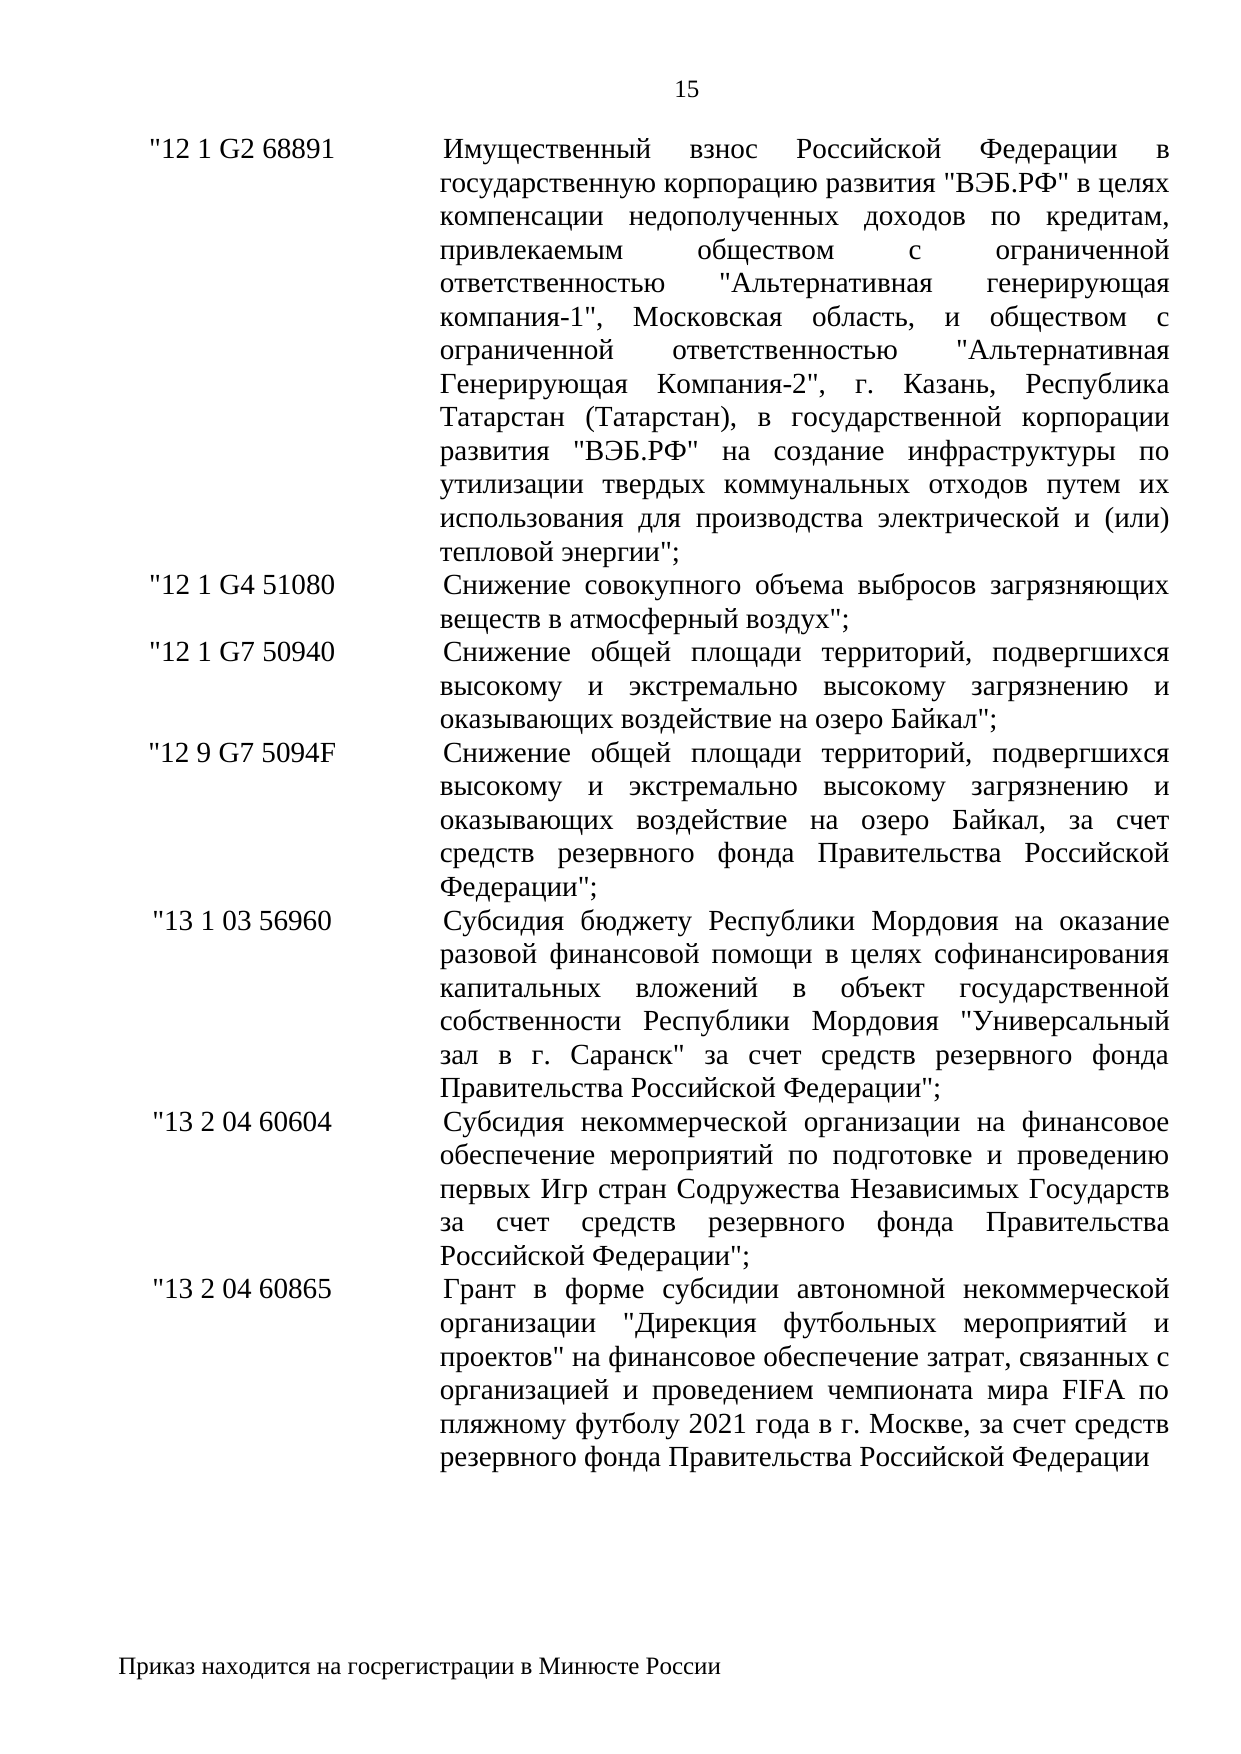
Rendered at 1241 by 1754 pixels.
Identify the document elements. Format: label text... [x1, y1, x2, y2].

table_cell Субсидия некоммерческой организации на финансовое обеспечение мероприятий по подготовке и проведению первых Игр стран Содружества Независимых Государств за счет средств резервного фонда Правительства Российской Федерации"; [428, 1104, 1181, 1272]
table_cell Субсидия бюджету Республики Мордовия на оказание разовой финансовой помощи в целях софинансирования капитальных вложений в объект государственной собственности Республики Мордовия "Универсальный зал в г. Саранск" за счет средств резервного фонда Правительства Российской Федерации"; [428, 903, 1181, 1104]
table_cell Снижение общей площади территорий, подвергшихся высокому и экстремально высокому загрязнению и оказывающих воздействие на озеро Байкал"; [428, 634, 1181, 735]
table_cell "13 2 04 60865 [56, 1272, 428, 1473]
table_cell Имущественный взнос Российской Федерации в государственную корпорацию развития "ВЭБ.РФ" в целях компенсации недополученных доходов по кредитам, привлекаемым обществом с ограниченной ответственностью "Альтернативная генерирующая компания-1", Московская область, и обществом с ограниченной ответственностью "Альтернативная Генерирующая Компания-2", г. Казань, Республика Татарстан (Татарстан), в государственной корпорации развития "ВЭБ.РФ" на создание инфраструктуры по утилизации твердых коммунальных отходов путем их использования для производства электрической и (или) тепловой энергии"; [428, 131, 1181, 567]
table_cell "12 1 G7 50940 [56, 634, 428, 735]
table_cell "12 1 G4 51080 [56, 567, 428, 634]
table_cell "12 9 G7 5094F [56, 735, 428, 903]
table_cell Снижение совокупного объема выбросов загрязняющих веществ в атмосферный воздух"; [428, 567, 1181, 634]
table_cell "13 2 04 60604 [56, 1104, 428, 1272]
table_cell Грант в форме субсидии автономной некоммерческой организации "Дирекция футбольных мероприятий и проектов" на финансовое обеспечение затрат, связанных с организацией и проведением чемпионата мира FIFA по пляжному футболу 2021 года в г. Москве, за счет средств резервного фонда Правительства Российской Федерации [428, 1272, 1181, 1473]
table_cell Снижение общей площади территорий, подвергшихся высокому и экстремально высокому загрязнению и оказывающих воздействие на озеро Байкал, за счет средств резервного фонда Правительства Российской Федерации"; [428, 735, 1181, 903]
table_cell "12 1 G2 68891 [56, 131, 428, 567]
table_cell "13 1 03 56960 [56, 903, 428, 1104]
